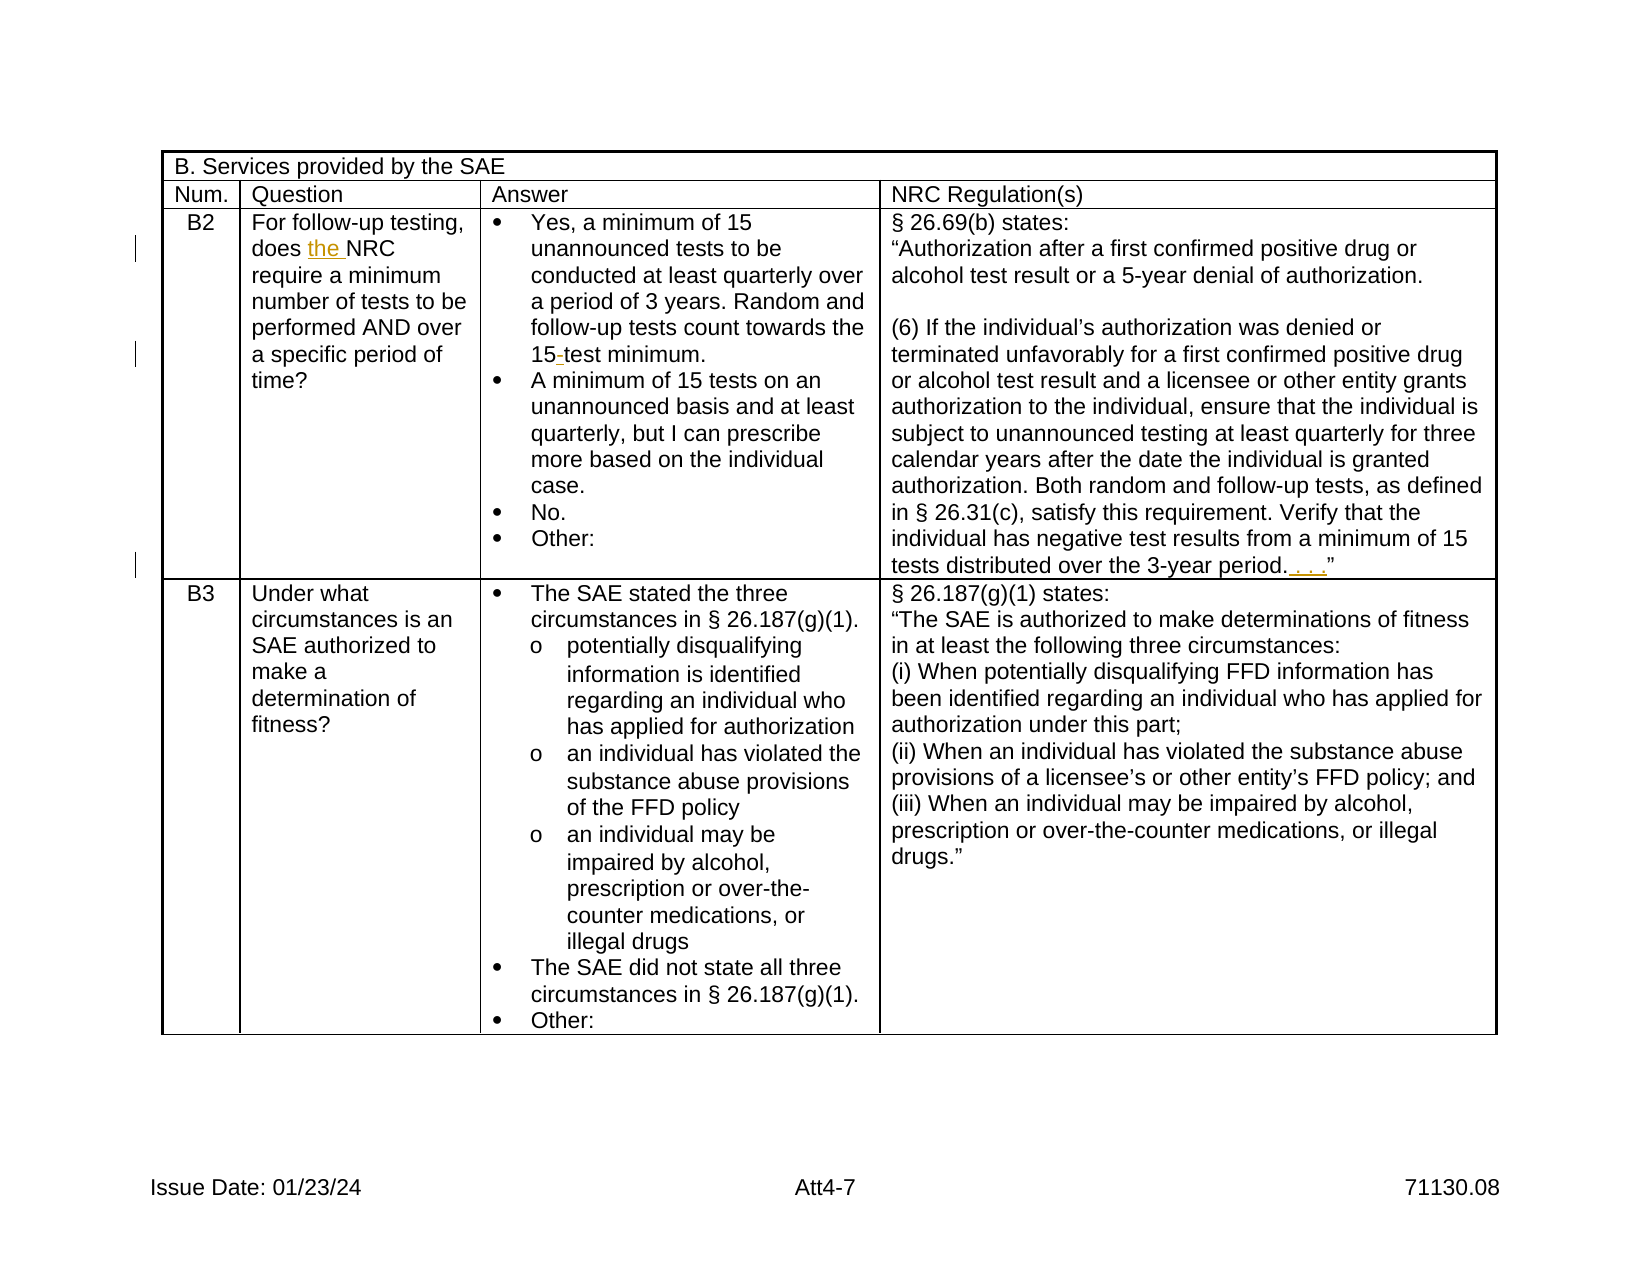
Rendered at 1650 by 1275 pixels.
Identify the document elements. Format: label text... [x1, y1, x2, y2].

table_cell § 26.69(b) states: “Authorization after a first confirmed positive drug or alcohol test result or a 5-year denial of authorization. (6) If the individual’s authorization was denied or terminated unfavorably for a first confirmed positive drug or alcohol test result and a licensee or other entity grants authorization to the individual, ensure that the individual is subject to unannounced testing at least quarterly for three calendar years after the date the individual is granted authorization. Both random and follow-up tests, as defined in § 26.31(c), satisfy this requirement. Verify that the individual has negative test results from a minimum of 15 tests distributed over the 3-year period.” [881, 209, 1495, 578]
table_cell For follow-up testing, does NRC require a minimum number of tests to be performed AND over a specific period of time? [241, 209, 480, 578]
table_cell Yes, a minimum of 15 unannounced tests to be conducted at least quarterly over a period of 3 years. Random and follow-up tests count towards the 15test minimum. A minimum of 15 tests on an unannounced basis and at least quarterly, but I can prescribe more based on the individual case. No. Other: [481, 209, 879, 578]
table_cell Num. [164, 181, 239, 207]
table_cell The SAE stated the three circumstances in § 26.187(g)(1). potentially disqualifying information is identified regarding an individual who has applied for authorization an individual has violated the substance abuse provisions of the FFD policy an individual may be impaired by alcohol, prescription or over-the-counter medications, or illegal drugs The SAE did not state all three circumstances in § 26.187(g)(1). Other: [481, 580, 879, 1033]
table_header B. Services provided by the SAE [164, 153, 1495, 179]
table_cell Question [241, 181, 480, 207]
table_cell NRC Regulation(s) [881, 181, 1495, 207]
table_cell Under what circumstances is an SAE authorized to make a determination of fitness? [241, 580, 480, 1033]
table_cell Answer [481, 181, 879, 207]
table_cell B3 [164, 580, 239, 1033]
table_cell § 26.187(g)(1) states: “The SAE is authorized to make determinations of fitness in at least the following three circumstances: (i) When potentially disqualifying FFD information has been identified regarding an individual who has applied for authorization under this part; (ii) When an individual has violated the substance abuse provisions of a licensee’s or other entity’s FFD policy; and (iii) When an individual may be impaired by alcohol, prescription or over-the-counter medications, or illegal drugs.” [881, 580, 1495, 1033]
table_cell B2 [164, 209, 239, 578]
